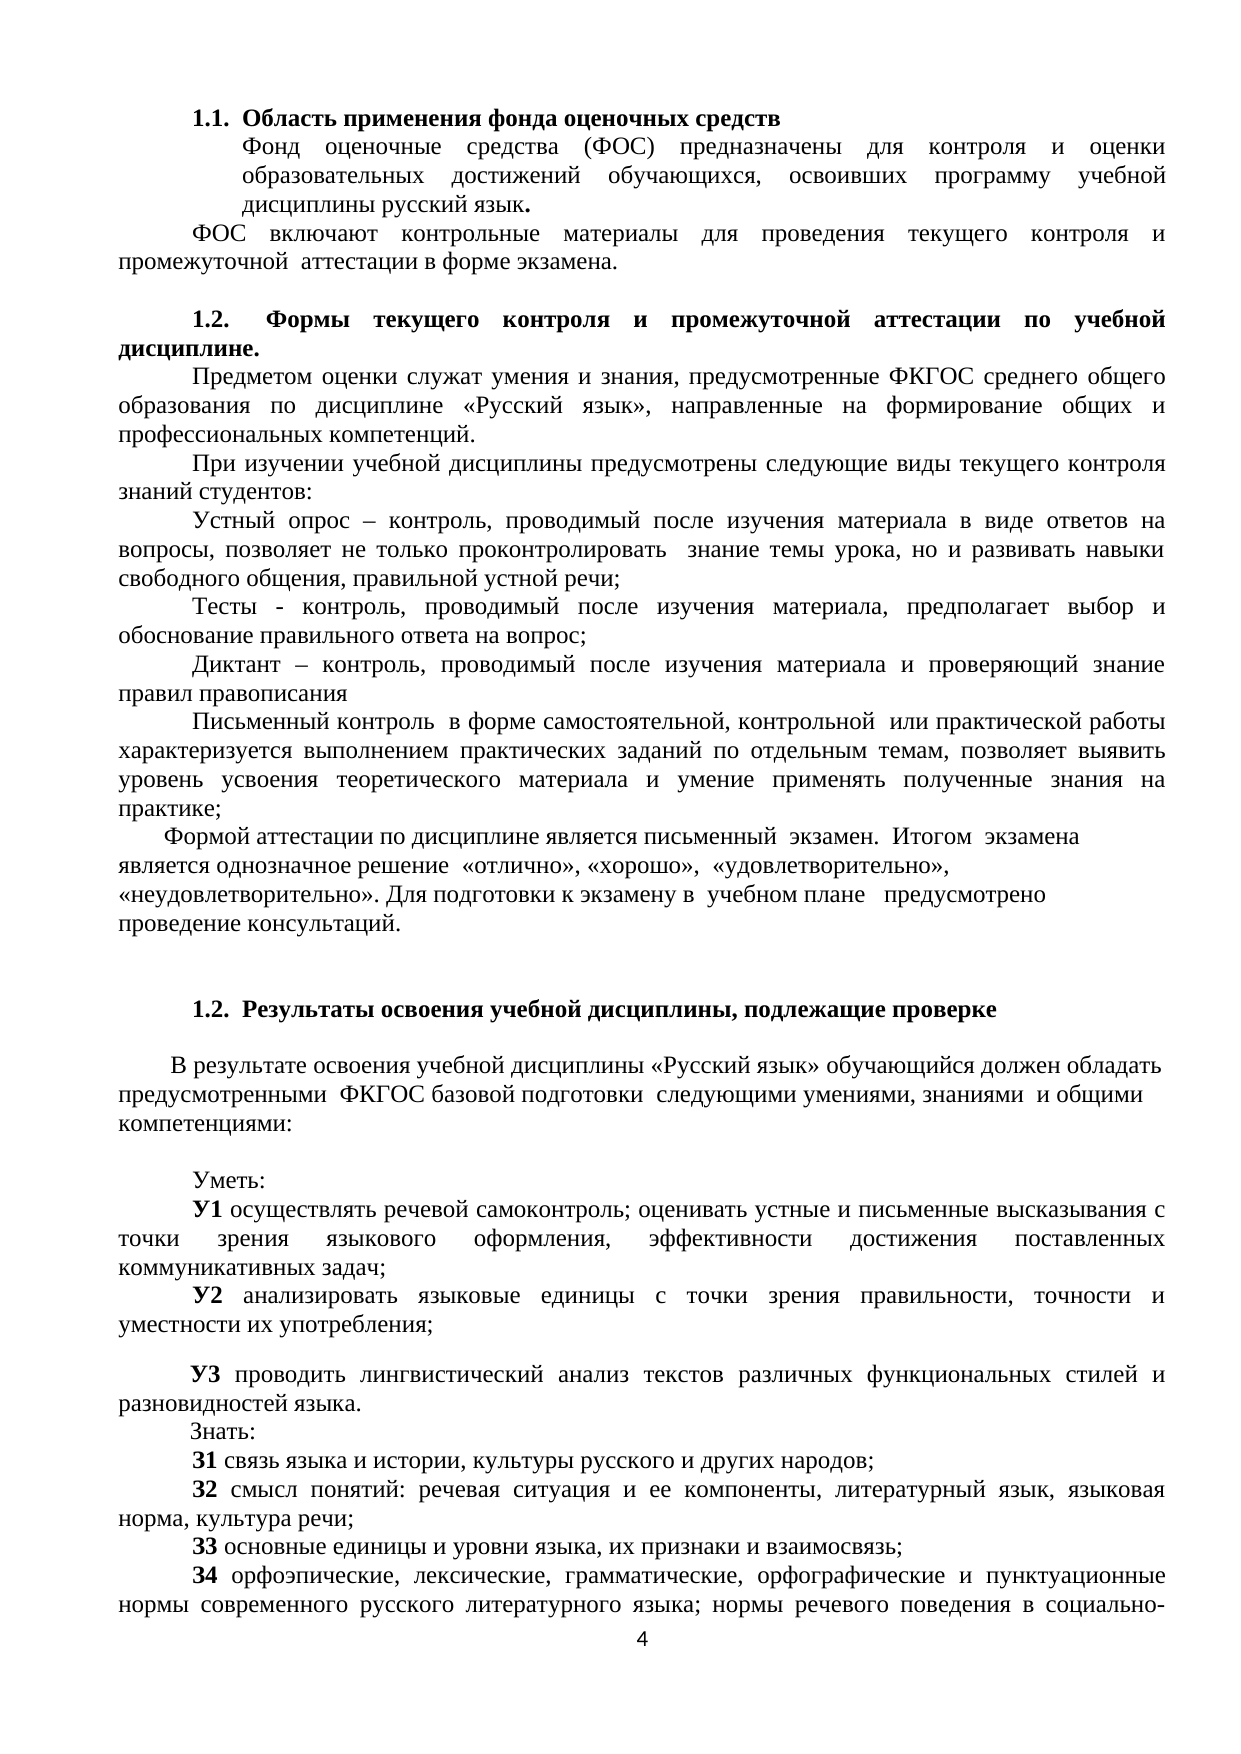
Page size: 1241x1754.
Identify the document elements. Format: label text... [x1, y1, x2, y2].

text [118, 1560, 1166, 1618]
text Уметь: [118, 1166, 1166, 1194]
list Фонд оценочные средства (ФОС) предназначены для контроля и оценки образовательных достижений обучающихся, освоивших программу учебной дисциплины русский язык. [242, 131, 1166, 218]
text У3 проводить лингвистический анализ текстов различных функциональных стилей и разновидностей языка. [118, 1359, 1166, 1416]
text У2 анализировать языковые единицы с точки зрения правильности, точности и уместности их употребления; [118, 1281, 1166, 1338]
text З1 связь языка и истории, культуры русского и других народов; [118, 1445, 1166, 1474]
text Предметом оценки служат умения и знания, предусмотренные ФКГОС среднего общего образования по дисциплине «Русский язык», направленные на формирование общих и профессиональных компетенций. [118, 361, 1166, 448]
text Устный опрос – контроль, проводимый после изучения материала в виде ответов на вопросы, позволяет не только проконтролировать знание темы урока, но и развивать навыки свободного общения, правильной устной речи; [118, 505, 1166, 591]
text 1.2. Формы текущего контроля и промежуточной аттестации по учебной дисциплине. [118, 304, 1166, 361]
text Диктант – контроль, проводимый после изучения материала и проверяющий знание правил правописания [118, 649, 1166, 706]
text Тесты - контроль, проводимый после изучения материала, предполагает выбор и обоснование правильного ответа на вопрос; [118, 591, 1166, 649]
text У1 осуществлять речевой самоконтроль; оценивать устные и письменные высказывания с точки зрения языкового оформления, эффективности достижения поставленных коммуникативных задач; [118, 1194, 1166, 1281]
text З3 основные единицы и уровни языка, их признаки и взаимосвязь; [118, 1531, 1166, 1560]
text З2 смысл понятий: речевая ситуация и ее компоненты, литературный язык, языковая норма, культура речи; [118, 1474, 1166, 1531]
text Формой аттестации по дисциплине является письменный экзамен. Итогом экзамена является однозначное решение «отлично», «хорошо», «удовлетворительно», «неудовлетворительно». Для подготовки к экзамену в учебном плане предусмотрено проведение консультаций. [88, 821, 1166, 936]
text При изучении учебной дисциплины предусмотрены следующие виды текущего контроля знаний студентов: [118, 448, 1166, 505]
text В результате освоения учебной дисциплины «Русский язык» обучающийся должен обладать предусмотренными ФКГОС базовой подготовки следующими умениями, знаниями и общими компетенциями: [118, 1051, 1166, 1137]
list Область применения фонда оценочных средств [192, 103, 1166, 131]
list Результаты освоения учебной дисциплины, подлежащие проверке [192, 994, 1166, 1023]
text ФОС включают контрольные материалы для проведения текущего контроля и промежуточной аттестации в форме экзамена. [118, 218, 1166, 275]
text Знать: [118, 1416, 1166, 1445]
text Письменный контроль в форме самостоятельной, контрольной или практической работы характеризуется выполнением практических заданий по отдельным темам, позволяет выявить уровень усвоения теоретического материала и умение применять полученные знания на практике; [118, 706, 1166, 821]
